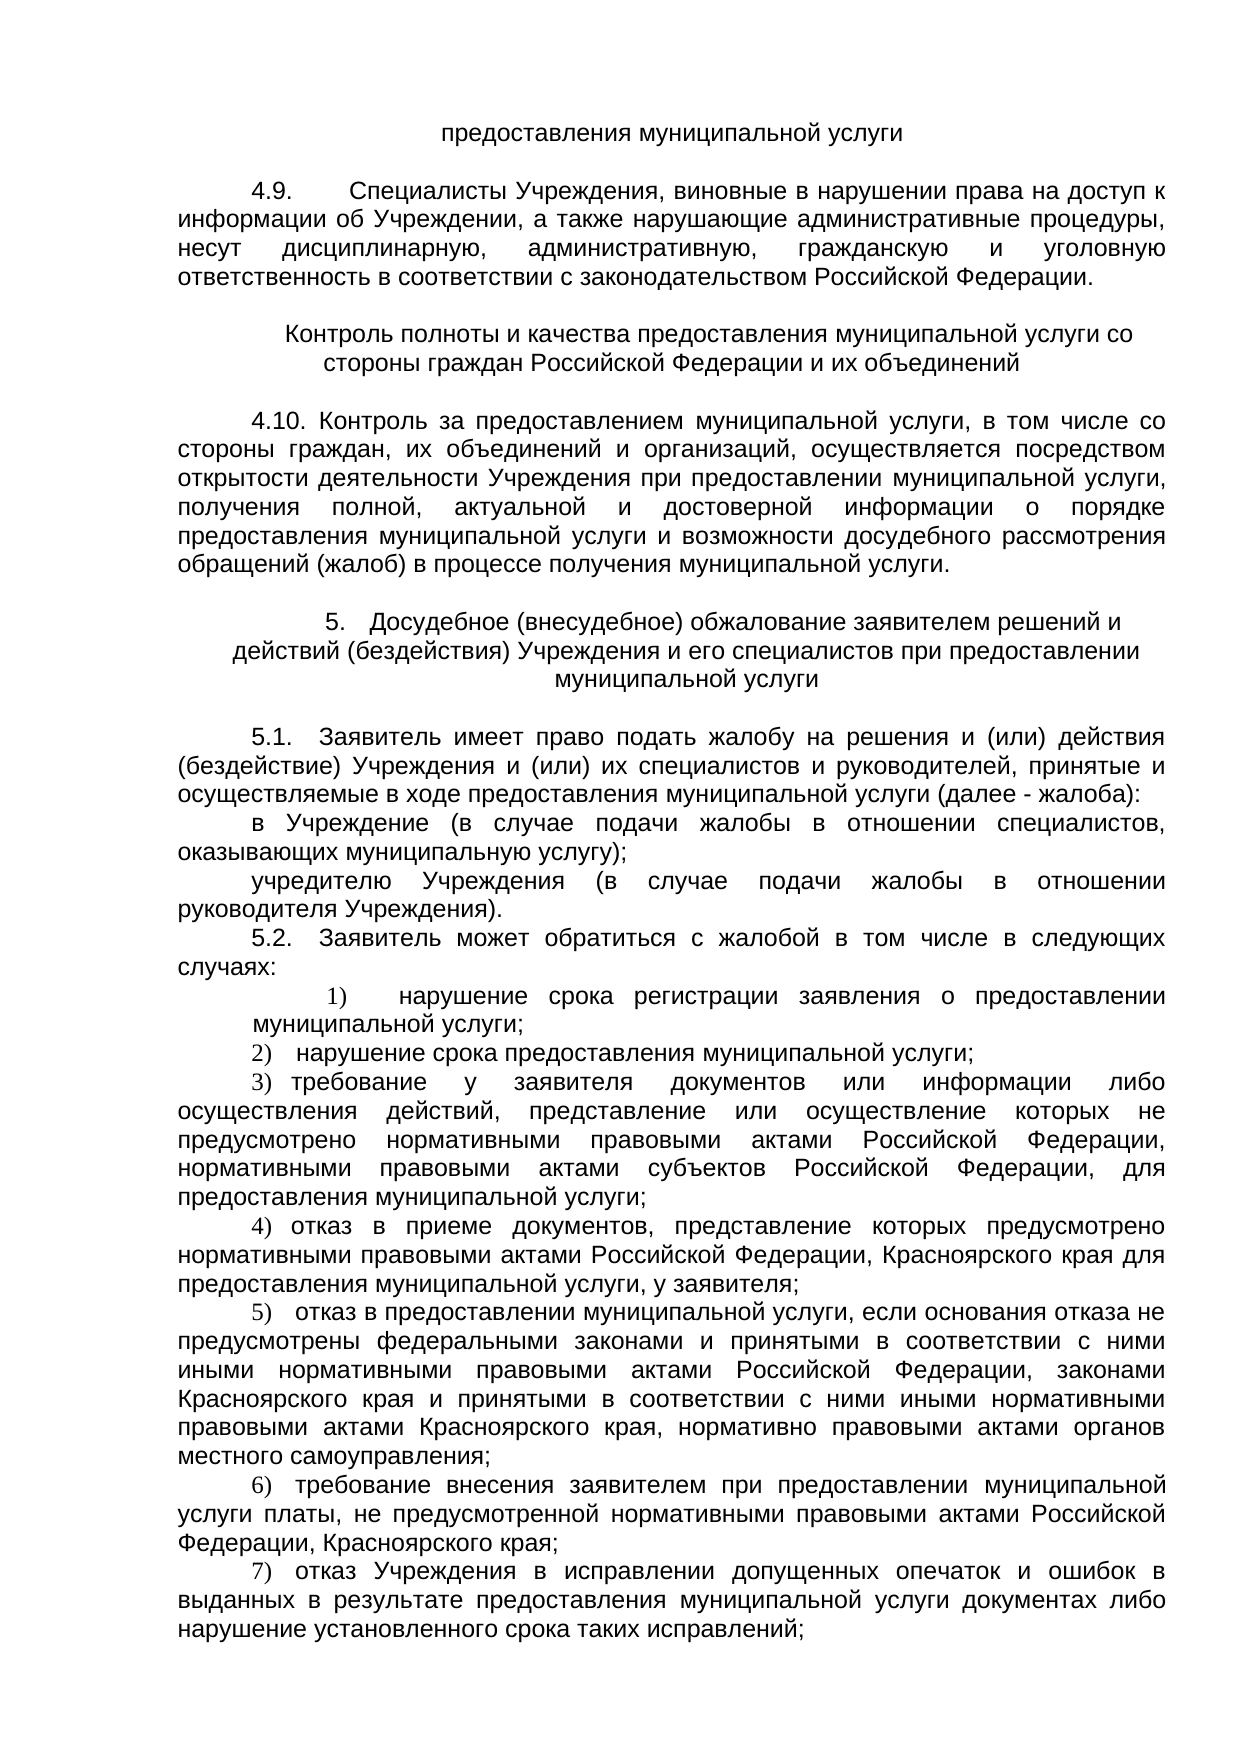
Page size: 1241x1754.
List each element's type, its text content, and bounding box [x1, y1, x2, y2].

list требование внесения заявителем при предоставлении муниципальной услуги платы, не предусмотренной нормативными правовыми актами Российской Федерации, Красноярского края; [177, 1470, 1167, 1556]
list Контроль за предоставлением муниципальной услуги, в том числе со стороны граждан, их объединений и организаций, осуществляется посредством открытости деятельности Учреждения при предоставлении муниципальной услуги, получения полной, актуальной и достоверной информации о порядке предоставления муниципальной услуги и возможности досудебного рассмотрения обращений (жалоб) в процессе получения муниципальной услуги. [177, 406, 1167, 578]
list Заявитель имеет право подать жалобу на решения и (или) действия (бездействие) Учреждения и (или) их специалистов и руководителей, принятые и осуществляемые в ходе предоставления муниципальной услуги (далее - жалоба): [177, 722, 1167, 808]
list отказ в предоставлении муниципальной услуги, если основания отказа не предусмотрены федеральными законами и принятыми в соответствии с ними иными нормативными правовыми актами Российской Федерации, законами Красноярского края и принятыми в соответствии с ними иными нормативными правовыми актами Красноярского края, нормативно правовыми актами органов местного самоуправления; [177, 1297, 1167, 1470]
text в Учреждение (в случае подачи жалобы в отношении специалистов, оказывающих муниципальную услугу); [177, 808, 1167, 866]
list Досудебное (внесудебное) обжалование заявителем решений и действий (бездействия) Учреждения и его специалистов при предоставлении муниципальной услуги [207, 607, 1167, 693]
text учредителю Учреждения (в случае подачи жалобы в отношении руководителя Учреждения). [177, 866, 1167, 923]
text Контроль полноты и качества предоставления муниципальной услуги со стороны граждан Российской Федерации и их объединений [177, 319, 1167, 377]
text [177, 118, 1167, 147]
list Заявитель может обратиться с жалобой в том числе в следующих случаях: [177, 923, 1167, 981]
list отказ в приеме документов, представление которых предусмотрено нормативными правовыми актами Российской Федерации, Красноярского края для предоставления муниципальной услуги, у заявителя; [177, 1211, 1167, 1297]
list Специалисты Учреждения, виновные в нарушении права на доступ к информации об Учреждении, а также нарушающие административные процедуры, несут дисциплинарную, административную, гражданскую и уголовную ответственность в соответствии с законодательством Российской Федерации. [177, 176, 1167, 291]
list нарушение срока регистрации заявления о предоставлении муниципальной услуги; [252, 981, 1167, 1038]
list нарушение срока предоставления муниципальной услуги; [177, 1038, 1167, 1067]
list требование у заявителя документов или информации либо осуществления действий, представление или осуществление которых не предусмотрено нормативными правовыми актами Российской Федерации, нормативными правовыми актами субъектов Российской Федерации, для предоставления муниципальной услуги; [177, 1067, 1167, 1211]
list отказ Учреждения в исправлении допущенных опечаток и ошибок в выданных в результате предоставления муниципальной услуги документах либо нарушение установленного срока таких исправлений; [177, 1556, 1167, 1643]
